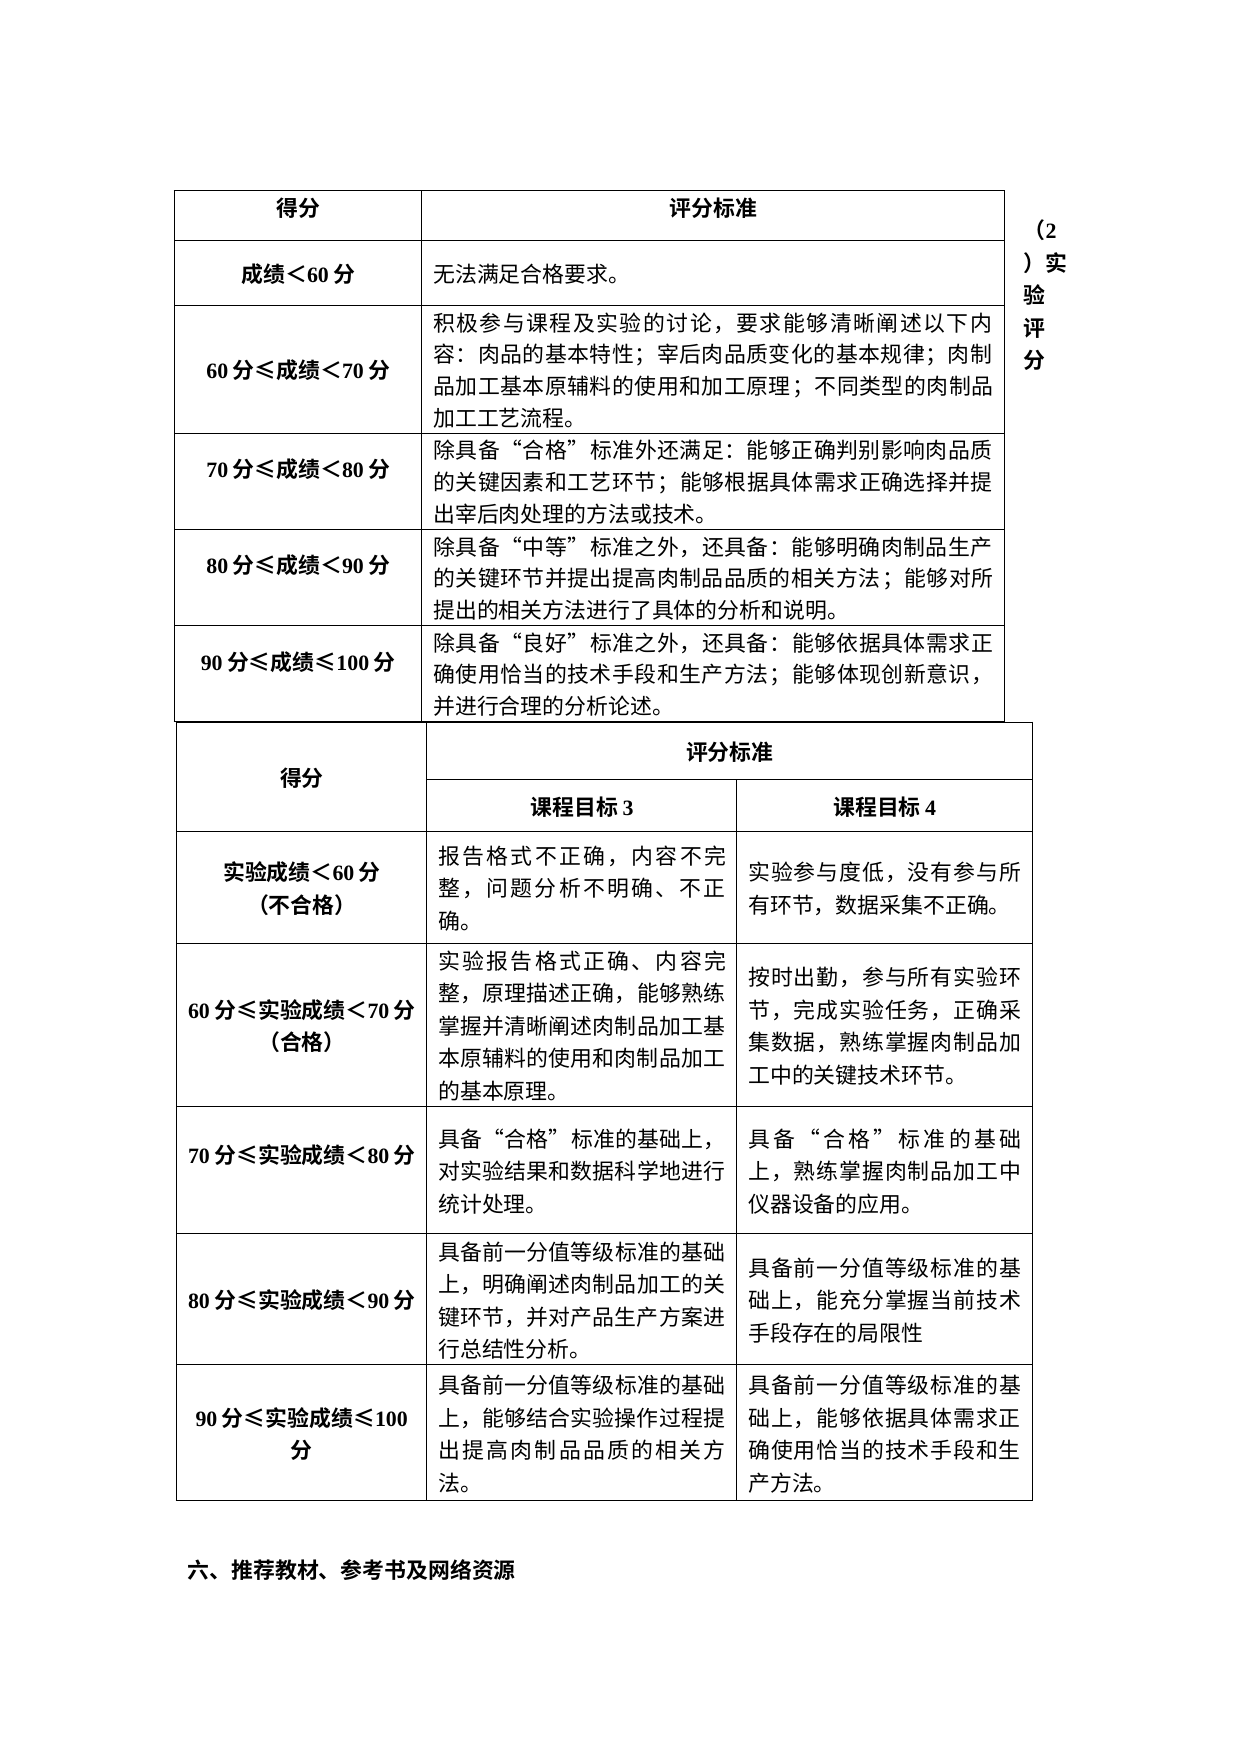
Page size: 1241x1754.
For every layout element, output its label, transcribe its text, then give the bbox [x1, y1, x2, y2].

table_cell 除具备“良好”标准之外，还具备：能够依据具体需求正确使用恰当的技术手段和生产方法；能够体现创新意识，并进行合理的分析论述。 [422, 626, 1004, 721]
table_cell 具备前一分值等级标准的基础上，明确阐述肉制品加工的关键环节，并对产品生产方案进行总结性分析。 [427, 1234, 736, 1364]
list 实验评分 [1005, 213, 1053, 376]
table_header 评分标准 [427, 723, 1032, 779]
table_cell 80分≤实验成绩＜90分 [177, 1234, 426, 1364]
table_cell 无法满足合格要求。 [422, 241, 1004, 305]
table_cell 70分≤实验成绩＜80分 [177, 1107, 426, 1233]
table_cell 90分≤成绩≤100分 [175, 626, 421, 721]
table_cell 80分≤成绩＜90分 [175, 530, 421, 624]
table_cell 除具备“中等”标准之外，还具备：能够明确肉制品生产的关键环节并提出提高肉制品品质的相关方法；能够对所提出的相关方法进行了具体的分析和说明。 [422, 530, 1004, 624]
table_header 得分 [175, 191, 421, 240]
table_header 得分 [177, 723, 426, 831]
table_cell 具备“合格”标准的基础上，熟练掌握肉制品加工中仪器设备的应用。 [737, 1107, 1032, 1233]
table_cell 实验报告格式正确、内容完整，原理描述正确，能够熟练掌握并清晰阐述肉制品加工基本原辅料的使用和肉制品加工的基本原理。 [427, 944, 736, 1106]
table_cell 60分≤成绩＜70分 [175, 306, 421, 432]
table_cell 具备“合格”标准的基础上，对实验结果和数据科学地进行统计处理。 [427, 1107, 736, 1233]
table_cell 课程目标4 [737, 780, 1032, 831]
table_cell 具备前一分值等级标准的基础上，能够结合实验操作过程提出提高肉制品品质的相关方法。 [427, 1365, 736, 1500]
text 六、推荐教材、参考书及网络资源 [187, 1552, 1053, 1585]
table_cell 实验参与度低，没有参与所有环节，数据采集不正确。 [737, 832, 1032, 942]
table_cell 60分≤实验成绩＜70分 （合格） [177, 944, 426, 1106]
table_cell 成绩＜60分 [175, 241, 421, 305]
table_header 评分标准 [422, 191, 1004, 240]
table_cell 90分≤实验成绩≤100分 [177, 1365, 426, 1500]
table_cell 具备前一分值等级标准的基础上，能够依据具体需求正确使用恰当的技术手段和生产方法。 [737, 1365, 1032, 1500]
table_cell 实验成绩＜60分 （不合格） [177, 832, 426, 942]
table_cell 按时出勤，参与所有实验环节，完成实验任务，正确采集数据，熟练掌握肉制品加工中的关键技术环节。 [737, 944, 1032, 1106]
table_cell 课程目标3 [427, 780, 736, 831]
table_cell 报告格式不正确，内容不完整，问题分析不明确、不正确。 [427, 832, 736, 942]
table_cell 具备前一分值等级标准的基础上，能充分掌握当前技术手段存在的局限性 [737, 1234, 1032, 1364]
table_cell 积极参与课程及实验的讨论，要求能够清晰阐述以下内容：肉品的基本特性；宰后肉品质变化的基本规律；肉制品加工基本原辅料的使用和加工原理；不同类型的肉制品加工工艺流程。 [422, 306, 1004, 432]
table_cell 除具备“合格”标准外还满足：能够正确判别影响肉品质的关键因素和工艺环节；能够根据具体需求正确选择并提出宰后肉处理的方法或技术。 [422, 434, 1004, 528]
table_cell 70分≤成绩＜80分 [175, 434, 421, 528]
